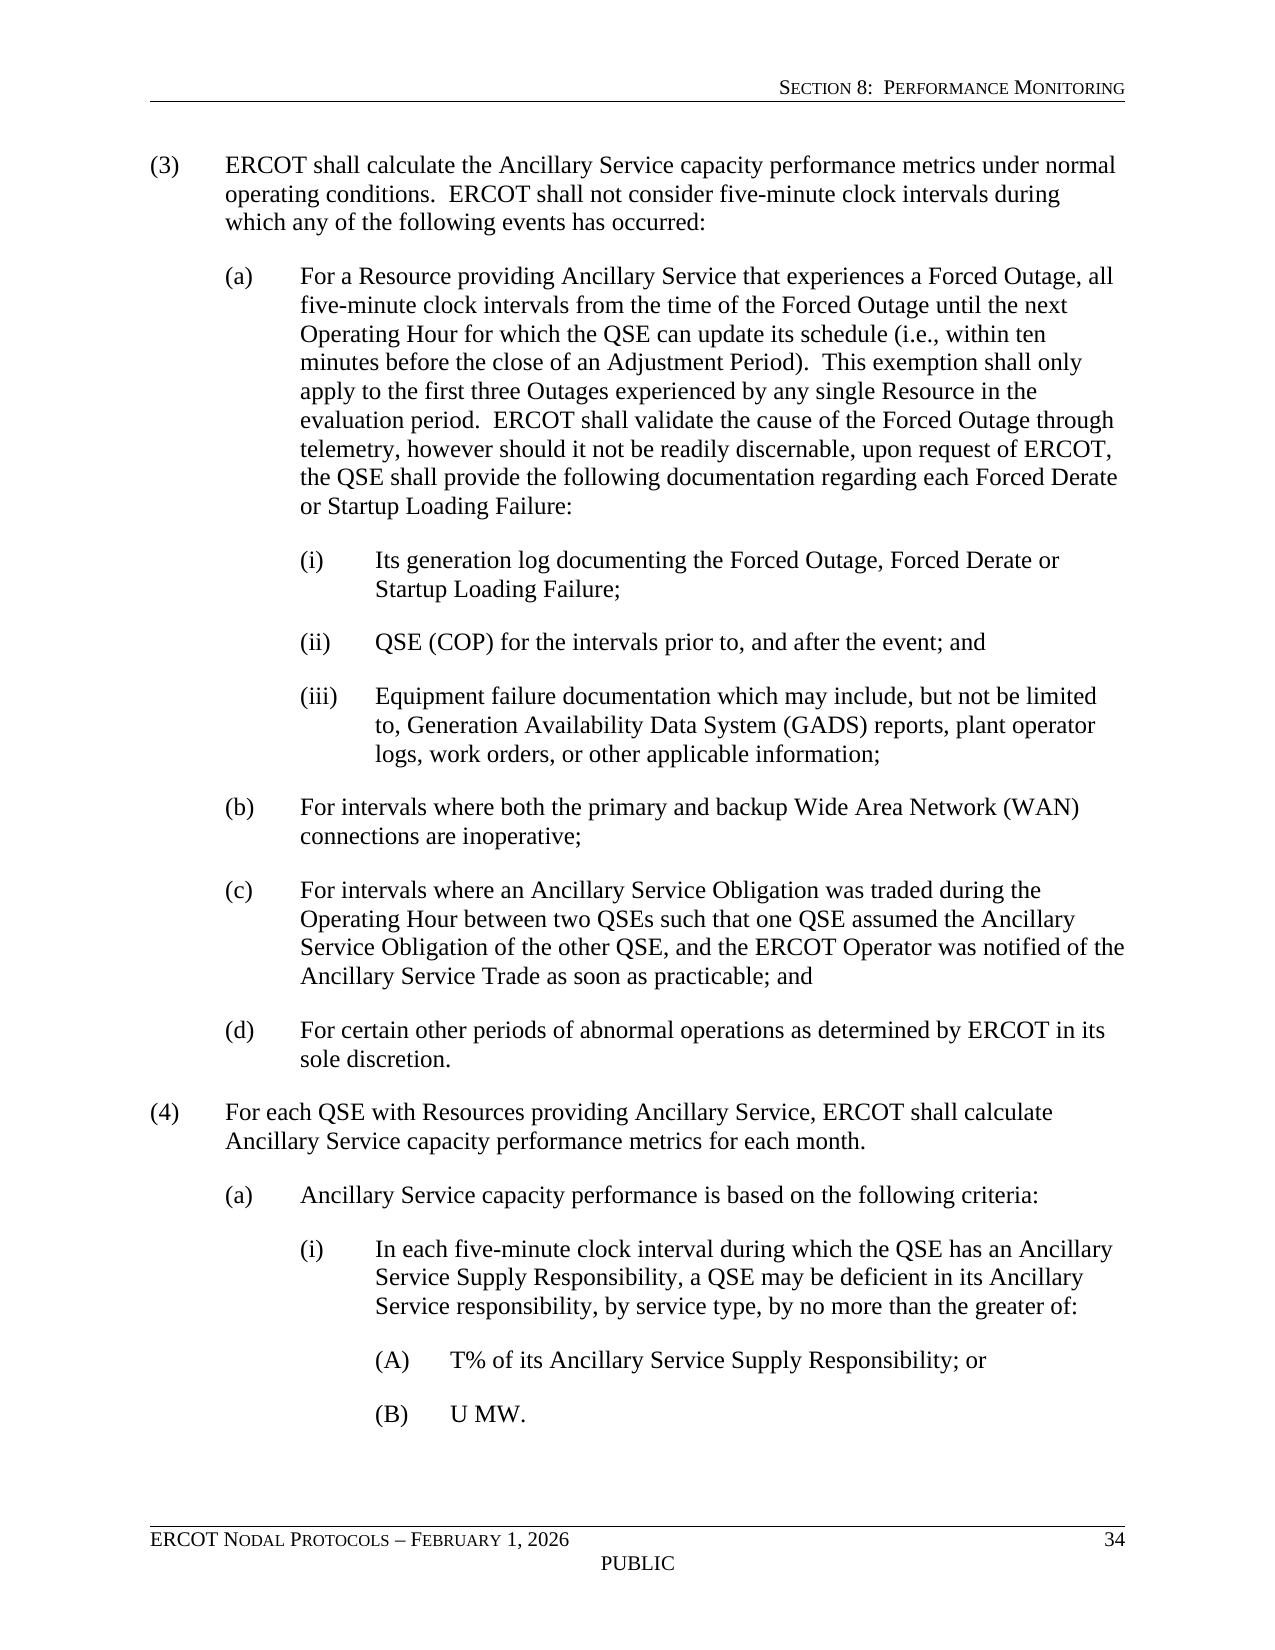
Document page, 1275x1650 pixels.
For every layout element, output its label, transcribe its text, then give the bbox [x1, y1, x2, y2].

list (c) For intervals where an Ancillary Service Obligation was traded during the Operating Hour between two QSEs such that one QSE assumed the Ancillary Service Obligation of the other QSE, and the ERCOT Operator was notified of the Ancillary Service Trade as soon as practicable; and [225, 875, 1125, 990]
list (i) In each five-minute clock interval during which the QSE has an Ancillary Service Supply Responsibility, a QSE may be deficient in its Ancillary Service responsibility, by service type, by no more than the greater of: [300, 1234, 1125, 1320]
list (a) Ancillary Service capacity performance is based on the following criteria: [225, 1180, 1125, 1209]
list (B) U MW. [375, 1399, 1125, 1427]
list (A) T% of its Ancillary Service Supply Responsibility; or [375, 1345, 1125, 1374]
list (4) For each QSE with Resources providing Ancillary Service, ERCOT shall calculate Ancillary Service capacity performance metrics for each month. [150, 1097, 1125, 1155]
list (a) For a Resource providing Ancillary Service that experiences a Forced Outage, all five-minute clock intervals from the time of the Forced Outage until the next Operating Hour for which the QSE can update its schedule (i.e., within ten minutes before the close of an Adjustment Period). This exemption shall only apply to the first three Outages experienced by any single Resource in the evaluation period. ERCOT shall validate the cause of the Forced Outage through telemetry, however should it not be readily discernable, upon request of ERCOT, the QSE shall provide the following documentation regarding each Forced Derate or Startup Loading Failure: [225, 261, 1125, 520]
text (i) Its generation log documenting the Forced Outage, Forced Derate or Startup Loading Failure; [300, 545, 1125, 602]
list (d) For certain other periods of abnormal operations as determined by ERCOT in its sole discretion. [225, 1015, 1125, 1072]
list (iii) Equipment failure documentation which may include, but not be limited to, Generation Availability Data System (GADS) reports, plant operator logs, work orders, or other applicable information; [300, 681, 1125, 767]
text (3) ERCOT shall calculate the Ancillary Service capacity performance metrics under normal operating conditions. ERCOT shall not consider five-minute clock intervals during which any of the following events has occurred: [150, 150, 1125, 236]
text (ii) QSE (COP) for the intervals prior to, and after the event; and [300, 627, 1125, 656]
list (b) For intervals where both the primary and backup Wide Area Network (WAN) connections are inoperative; [225, 792, 1125, 850]
